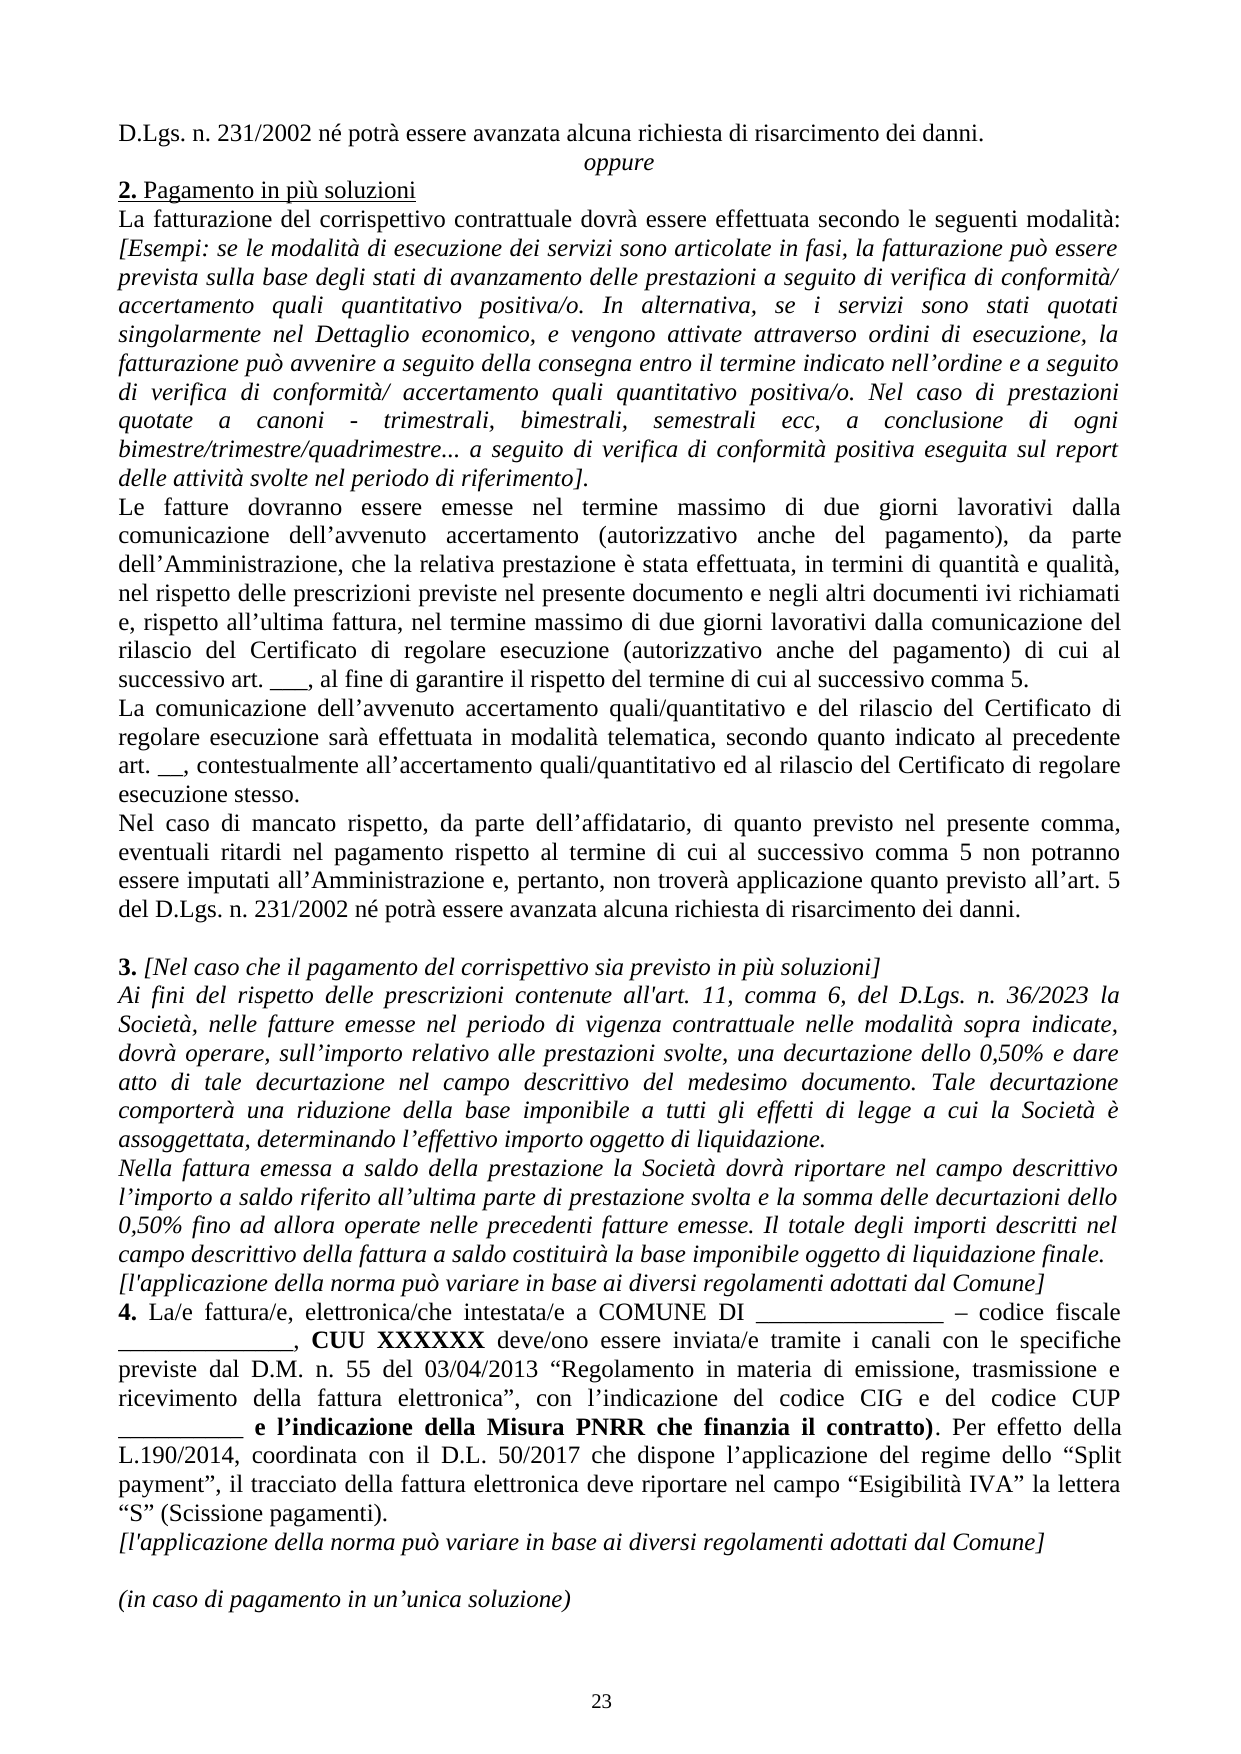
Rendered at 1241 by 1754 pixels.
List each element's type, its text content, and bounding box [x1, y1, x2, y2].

text [l'applicazione della norma può variare in base ai diversi regolamenti adottati dal Comune] [118, 1527, 1122, 1556]
text Nella fattura emessa a saldo della prestazione la Società dovrà riportare nel campo descrittivo l’importo a saldo riferito all’ultima parte di prestazione svolta e la somma delle decurtazioni dello 0,50% fino ad allora operate nelle precedenti fatture emesse. Il totale degli importi descritti nel campo descrittivo della fattura a saldo costituirà la base imponibile oggetto di liquidazione finale. [118, 1153, 1122, 1268]
text [l'applicazione della norma può variare in base ai diversi regolamenti adottati dal Comune] [118, 1268, 1122, 1297]
text Le fatture dovranno essere emesse nel termine massimo di due giorni lavorativi dalla comunicazione dell’avvenuto accertamento (autorizzativo anche del pagamento), da parte dell’Amministrazione, che la relativa prestazione è stata effettuata, in termini di quantità e qualità, nel rispetto delle prescrizioni previste nel presente documento e negli altri documenti ivi richiamati e, rispetto all’ultima fattura, nel termine massimo di due giorni lavorativi dalla comunicazione del rilascio del Certificato di regolare esecuzione (autorizzativo anche del pagamento) di cui al successivo art. ___, al fine di garantire il rispetto del termine di cui al successivo comma 5. [118, 492, 1122, 693]
text (in caso di pagamento in un’unica soluzione) [118, 1584, 1122, 1613]
text 2. Pagamento in più soluzioni [118, 176, 1122, 204]
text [118, 118, 1122, 147]
text oppure [118, 147, 1122, 176]
text La fatturazione del corrispettivo contrattuale dovrà essere effettuata secondo le seguenti modalità: [Esempi: se le modalità di esecuzione dei servizi sono articolate in fasi, la fatturazione può essere prevista sulla base degli stati di avanzamento delle prestazioni a seguito di verifica di conformità/ accertamento quali quantitativo positiva/o. In alternativa, se i servizi sono stati quotati singolarmente nel Dettaglio economico, e vengono attivate attraverso ordini di esecuzione, la fatturazione può avvenire a seguito della consegna entro il termine indicato nell’ordine e a seguito di verifica di conformità/ accertamento quali quantitativo positiva/o. Nel caso di prestazioni quotate a canoni - trimestrali, bimestrali, semestrali ecc, a conclusione di ogni bimestre/trimestre/quadrimestre... a seguito di verifica di conformità positiva eseguita sul report delle attività svolte nel periodo di riferimento]. [118, 204, 1122, 492]
text La comunicazione dell’avvenuto accertamento quali/quantitativo e del rilascio del Certificato di regolare esecuzione sarà effettuata in modalità telematica, secondo quanto indicato al precedente art. __, contestualmente all’accertamento quali/quantitativo ed al rilascio del Certificato di regolare esecuzione stesso. [118, 693, 1122, 808]
text 4. La/e fattura/e, elettronica/che intestata/e a COMUNE DI _______________ – codice fiscale ______________, CUU XXXXXX deve/ono essere inviata/e tramite i canali con le specifiche previste dal D.M. n. 55 del 03/04/2013 “Regolamento in materia di emissione, trasmissione e ricevimento della fattura elettronica”, con l’indicazione del codice CIG e del codice CUP __________ e l’indicazione della Misura PNRR che finanzia il contratto). Per effetto della L.190/2014, coordinata con il D.L. 50/2017 che dispone l’applicazione del regime dello “Split payment”, il tracciato della fattura elettronica deve riportare nel campo “Esigibilità IVA” la lettera “S” (Scissione pagamenti). [118, 1297, 1122, 1527]
text 3. [Nel caso che il pagamento del corrispettivo sia previsto in più soluzioni] [118, 952, 1122, 981]
text Nel caso di mancato rispetto, da parte dell’affidatario, di quanto previsto nel presente comma, eventuali ritardi nel pagamento rispetto al termine di cui al successivo comma 5 non potranno essere imputati all’Amministrazione e, pertanto, non troverà applicazione quanto previsto all’art. 5 del D.Lgs. n. 231/2002 né potrà essere avanzata alcuna richiesta di risarcimento dei danni. [118, 808, 1122, 923]
text Ai fini del rispetto delle prescrizioni contenute all'art. 11, comma 6, del D.Lgs. n. 36/2023 la Società, nelle fatture emesse nel periodo di vigenza contrattuale nelle modalità sopra indicate, dovrà operare, sull’importo relativo alle prestazioni svolte, una decurtazione dello 0,50% e dare atto di tale decurtazione nel campo descrittivo del medesimo documento. Tale decurtazione comporterà una riduzione della base imponibile a tutti gli effetti di legge a cui la Società è assoggettata, determinando l’effettivo importo oggetto di liquidazione. [118, 981, 1122, 1153]
